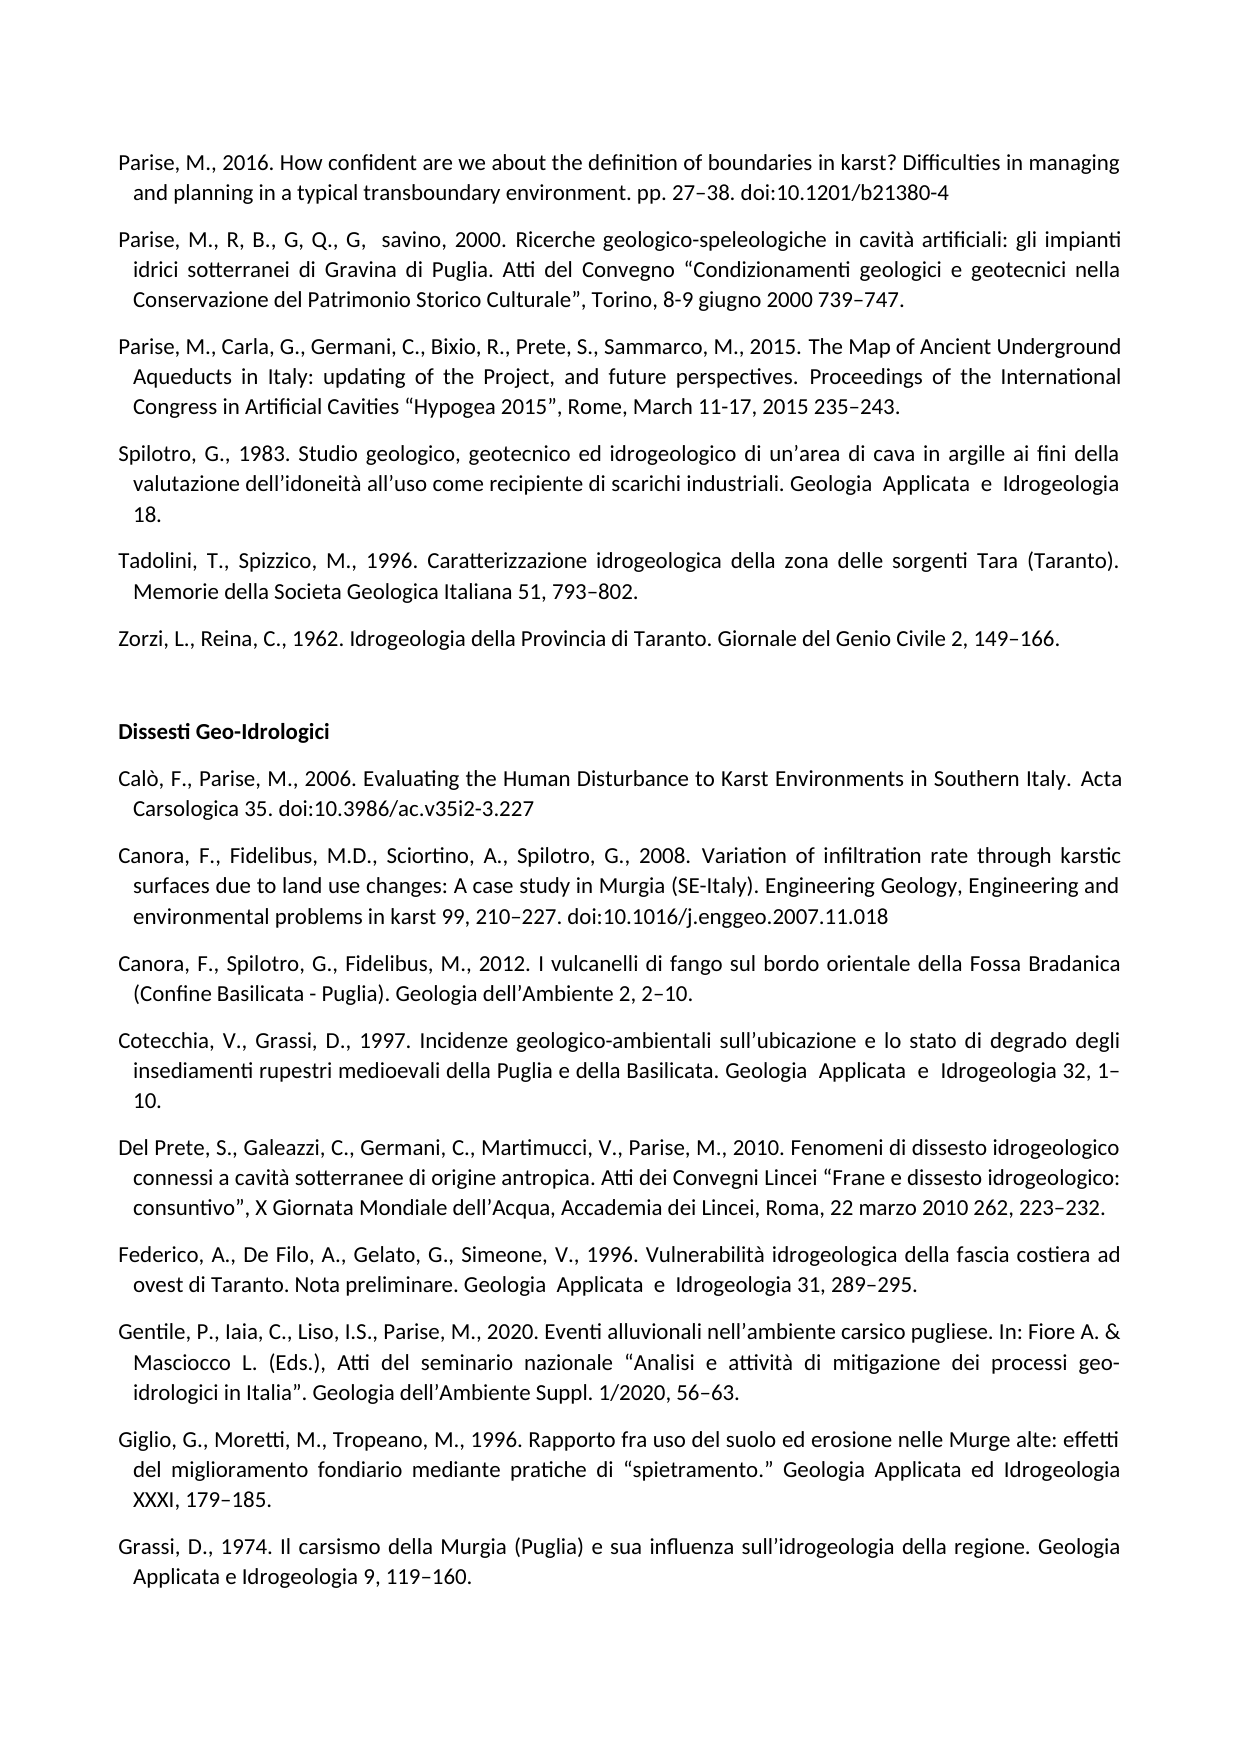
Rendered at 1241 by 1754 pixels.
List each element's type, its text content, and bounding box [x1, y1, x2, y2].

text Federico, A., De Filo, A., Gelato, G., Simeone, V., 1996. Vulnerabilità idrogeologica della fascia costiera ad ovest di Taranto. Nota preliminare. Geologia Applicata e Idrogeologia 31, 289–295. [118, 1240, 1122, 1298]
text Zorzi, L., Reina, C., 1962. Idrogeologia della Provincia di Taranto. Giornale del Genio Civile 2, 149–166. [118, 624, 1122, 652]
text Cotecchia, V., Grassi, D., 1997. Incidenze geologico-ambientali sull’ubicazione e lo stato di degrado degli insediamenti rupestri medioevali della Puglia e della Basilicata. Geologia Applicata e Idrogeologia 32, 1–10. [118, 1026, 1122, 1114]
text Parise, M., R, B., G, Q., G, savino, 2000. Ricerche geologico-speleologiche in cavità artificiali: gli impianti idrici sotterranei di Gravina di Puglia. Atti del Convegno “Condizionamenti geologici e geotecnici nella Conservazione del Patrimonio Storico Culturale”, Torino, 8-9 giugno 2000 739–747. [118, 225, 1122, 313]
text Dissesti Geo-Idrologici [118, 717, 1122, 745]
text Tadolini, T., Spizzico, M., 1996. Caratterizzazione idrogeologica della zona delle sorgenti Tara (Taranto). Memorie della Societa Geologica Italiana 51, 793–802. [118, 547, 1122, 605]
text Gentile, P., Iaia, C., Liso, I.S., Parise, M., 2020. Eventi alluvionali nell’ambiente carsico pugliese. In: Fiore A. & Masciocco L. (Eds.), Atti del seminario nazionale “Analisi e attività di mitigazione dei processi geo-idrologici in Italia”. Geologia dell’Ambiente Suppl. 1/2020, 56–63. [118, 1317, 1122, 1406]
text Del Prete, S., Galeazzi, C., Germani, C., Martimucci, V., Parise, M., 2010. Fenomeni di dissesto idrogeologico connessi a cavità sotterranee di origine antropica. Atti dei Convegni Lincei “Frane e dissesto idrogeologico: consuntivo”, X Giornata Mondiale dell’Acqua, Accademia dei Lincei, Roma, 22 marzo 2010 262, 223–232. [118, 1133, 1122, 1221]
text Canora, F., Spilotro, G., Fidelibus, M., 2012. I vulcanelli di fango sul bordo orientale della Fossa Bradanica (Confine Basilicata - Puglia). Geologia dell’Ambiente 2, 2–10. [118, 949, 1122, 1007]
text Spilotro, G., 1983. Studio geologico, geotecnico ed idrogeologico di un’area di cava in argille ai fini della valutazione dell’idoneità all’uso come recipiente di scarichi industriali. Geologia Applicata e Idrogeologia 18. [118, 439, 1122, 528]
text Canora, F., Fidelibus, M.D., Sciortino, A., Spilotro, G., 2008. Variation of infiltration rate through karstic surfaces due to land use changes: A case study in Murgia (SE-Italy). Engineering Geology, Engineering and environmental problems in karst 99, 210–227. doi:10.1016/j.enggeo.2007.11.018 [118, 841, 1122, 930]
text Grassi, D., 1974. Il carsismo della Murgia (Puglia) e sua influenza sull’idrogeologia della regione. Geologia Applicata e Idrogeologia 9, 119–160. [118, 1532, 1122, 1590]
text Calò, F., Parise, M., 2006. Evaluating the Human Disturbance to Karst Environments in Southern Italy. Acta Carsologica 35. doi:10.3986/ac.v35i2-3.227 [118, 764, 1122, 822]
text Parise, M., Carla, G., Germani, C., Bixio, R., Prete, S., Sammarco, M., 2015. The Map of Ancient Underground Aqueducts in Italy: updating of the Project, and future perspectives. Proceedings of the International Congress in Artificial Cavities “Hypogea 2015”, Rome, March 11-17, 2015 235–243. [118, 332, 1122, 420]
text Giglio, G., Moretti, M., Tropeano, M., 1996. Rapporto fra uso del suolo ed erosione nelle Murge alte: effetti del miglioramento fondiario mediante pratiche di “spietramento.” Geologia Applicata ed Idrogeologia XXXI, 179–185. [118, 1425, 1122, 1513]
text Parise, M., 2016. How confident are we about the definition of boundaries in karst? Difficulties in managing and planning in a typical transboundary environment. pp. 27–38. doi:10.1201/b21380-4 [118, 148, 1122, 206]
